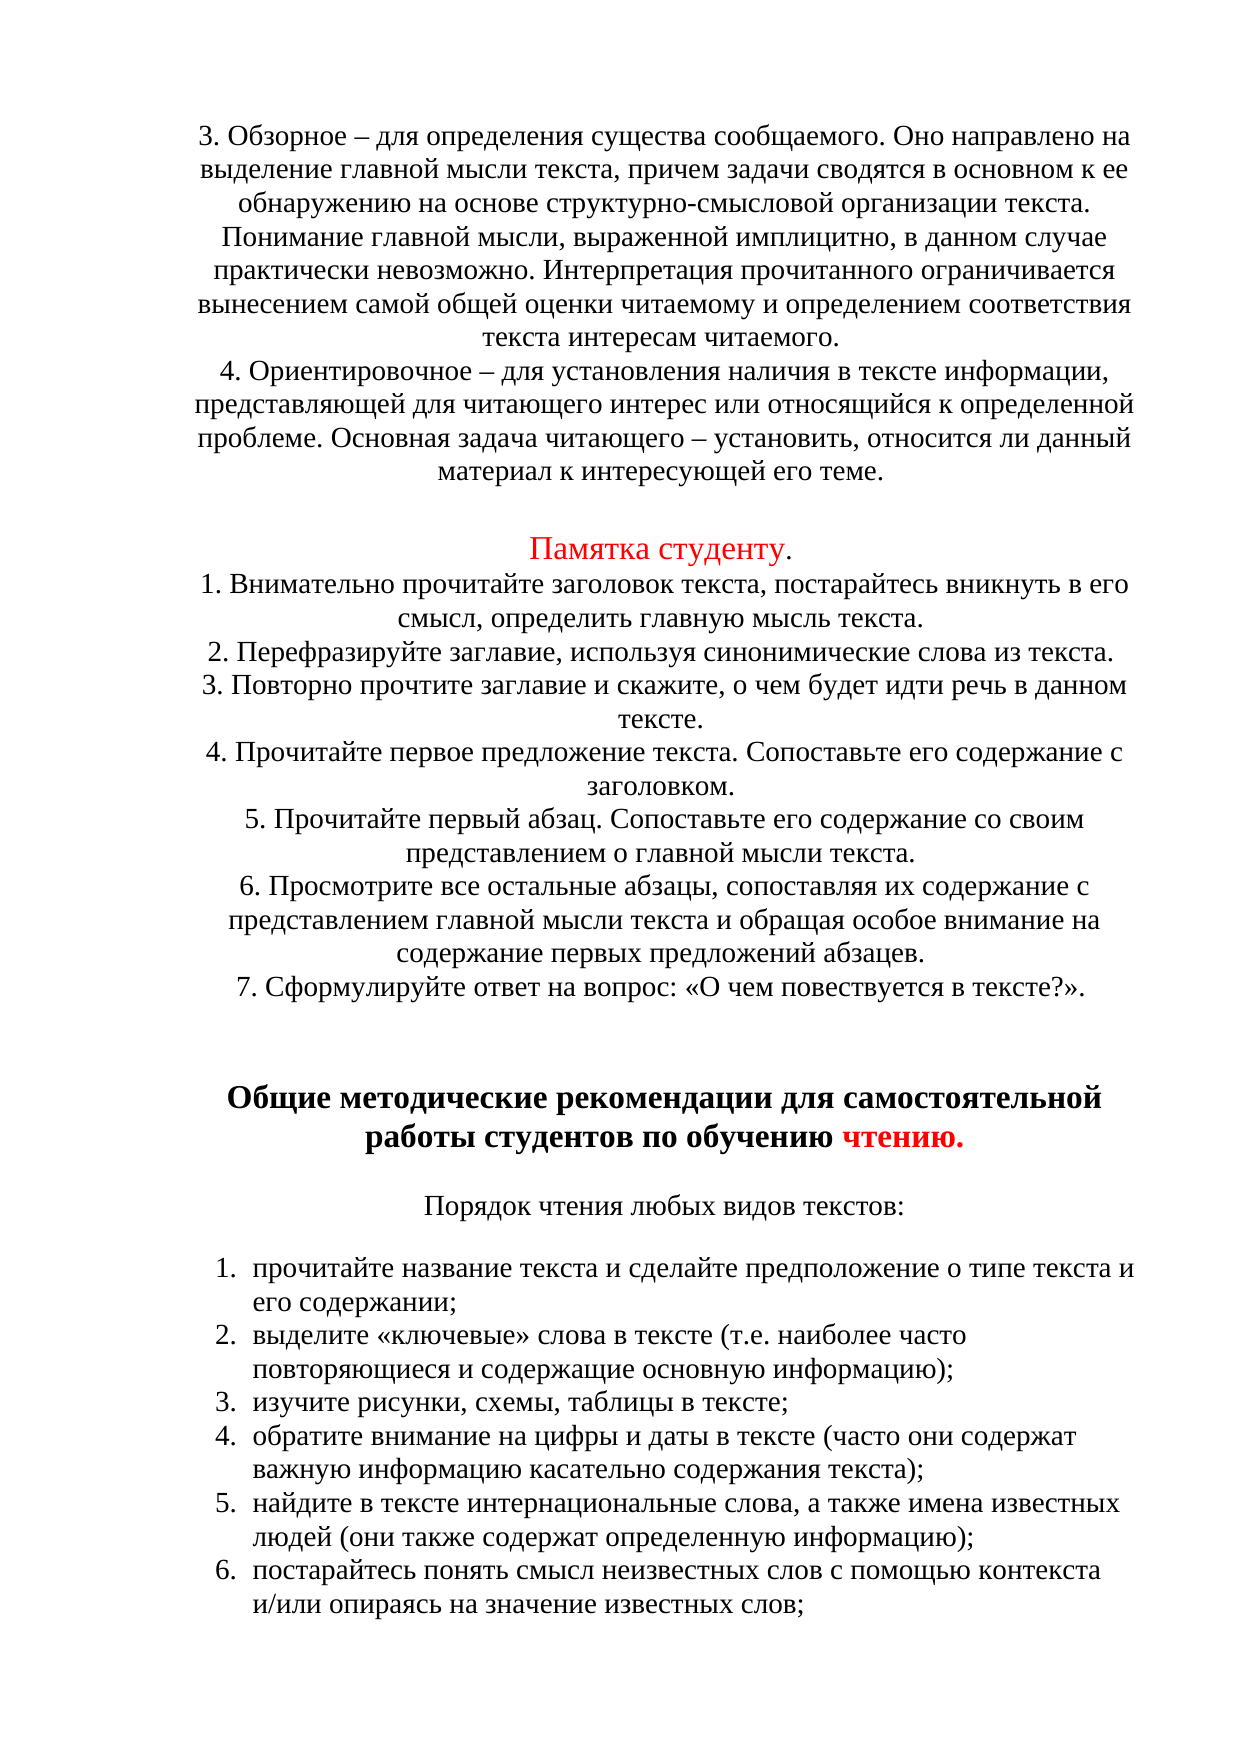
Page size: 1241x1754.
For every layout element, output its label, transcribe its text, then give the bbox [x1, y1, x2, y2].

list выделите «ключевые» слова в тексте (т.е. наиболее часто повторяющиеся и содержащие основную информацию); [215, 1317, 1152, 1384]
list постарайтесь понять смысл неизвестных слов с помощью контекста и/или опираясь на значение известных слов; [215, 1552, 1152, 1619]
text Общие методические рекомендации для самостоятельной работы студентов по обучению чтению. Порядок чтения любых видов текстов: [177, 1044, 1152, 1221]
list прочитайте название текста и сделайте предположение о типе текста и его содержании; [215, 1250, 1152, 1317]
text Памятка студенту. 1. Внимательно прочитайте заголовок текста, постарайтесь вникнуть в его смысл, определить главную мысль текста. 2. Перефразируйте заглавие, используя синонимические слова из текста. 3. Повторно прочтите заглавие и скажите, о чем будет идти речь в данном тексте. 4. Прочитайте первое предложение текста. Сопоставьте его содержание с заголовком. 5. Прочитайте первый абзац. Сопоставьте его содержание со своим представлением о главной мысли текста. 6. Просмотрите все остальные абзацы, сопоставляя их содержание с представлением главной мысли текста и обращая особое внимание на содержание первых предложений абзацев. 7. Сформулируйте ответ на вопрос: «О чем повествуется в тексте?». [177, 528, 1152, 1031]
list обратите внимание на цифры и даты в тексте (часто они содержат важную информацию касательно содержания текста); [215, 1418, 1152, 1485]
list изучите рисунки, схемы, таблицы в тексте; [215, 1384, 1152, 1418]
list найдите в тексте интернациональные слова, а также имена известных людей (они также содержат определенную информацию); [215, 1485, 1152, 1552]
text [177, 118, 1152, 516]
